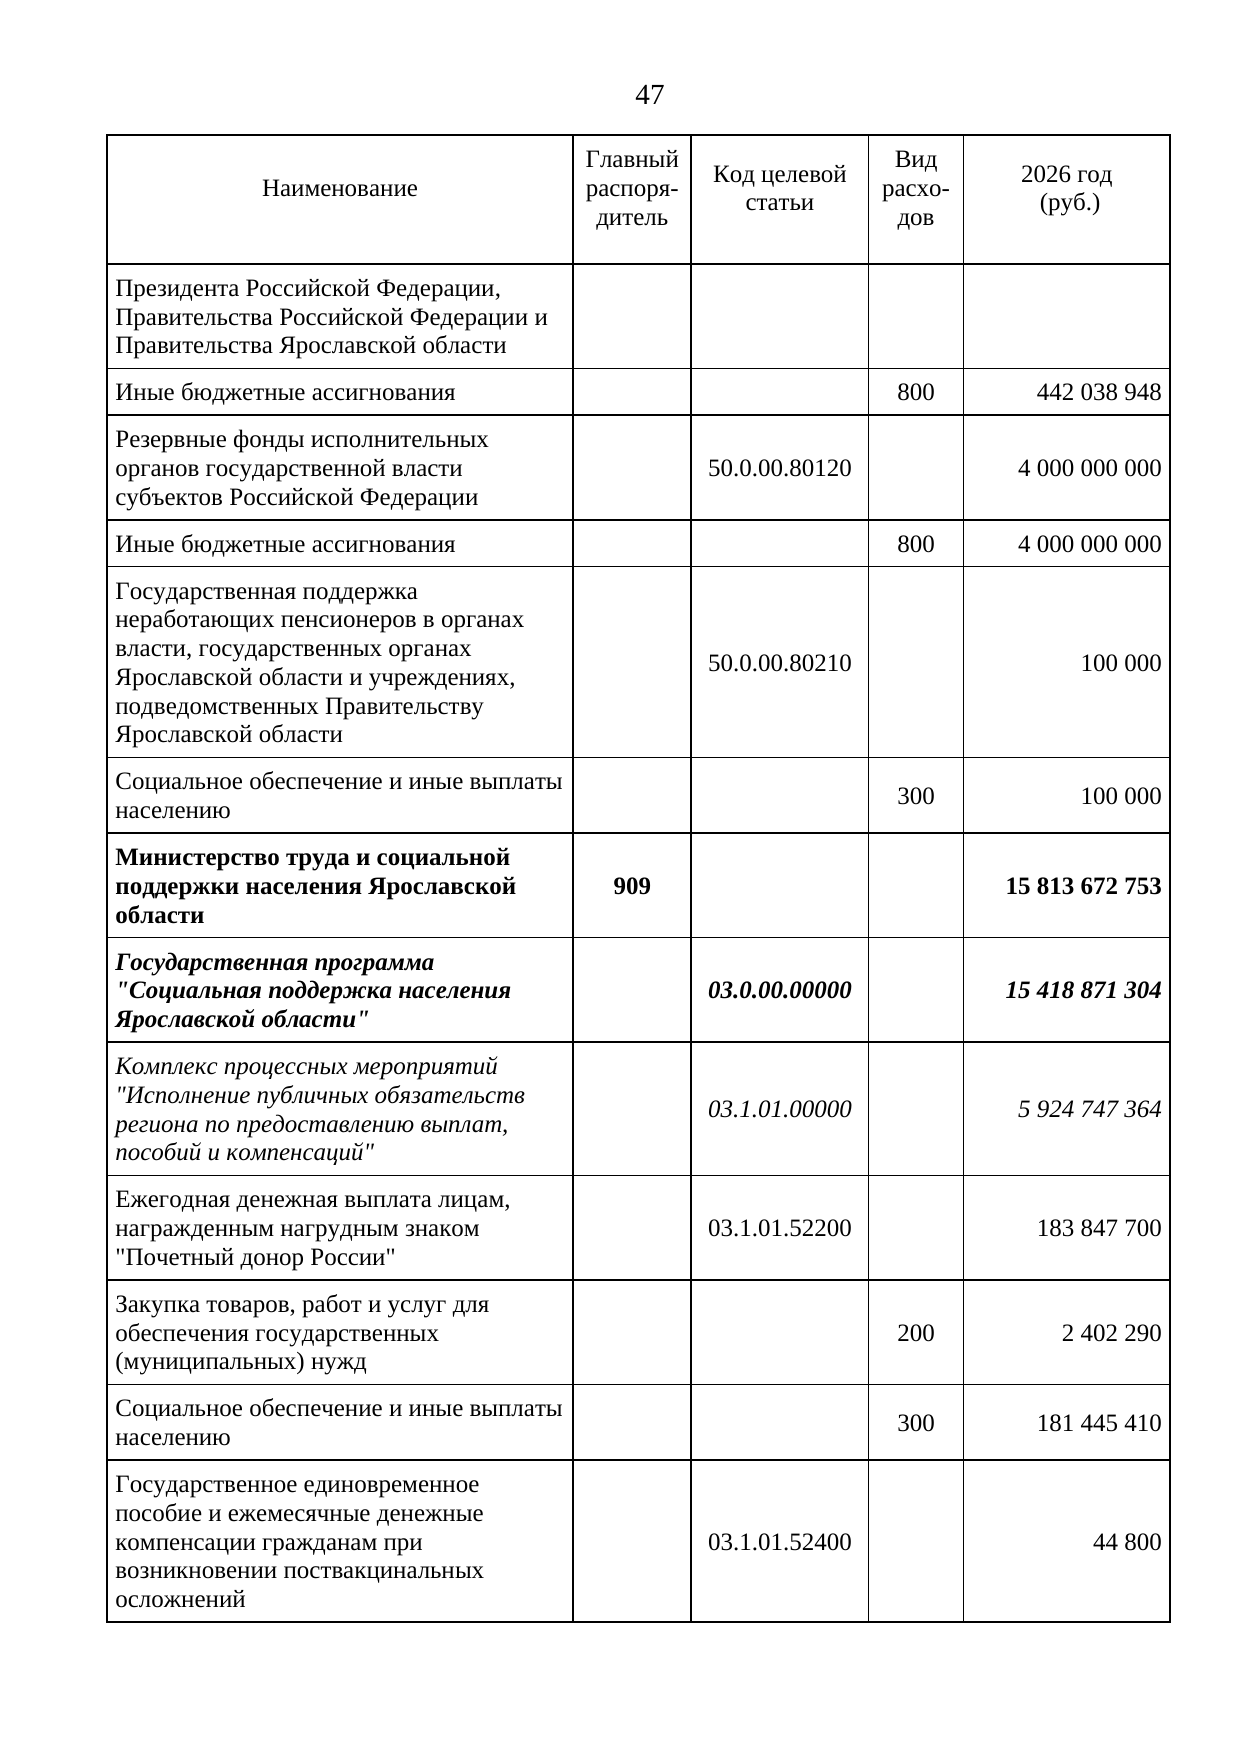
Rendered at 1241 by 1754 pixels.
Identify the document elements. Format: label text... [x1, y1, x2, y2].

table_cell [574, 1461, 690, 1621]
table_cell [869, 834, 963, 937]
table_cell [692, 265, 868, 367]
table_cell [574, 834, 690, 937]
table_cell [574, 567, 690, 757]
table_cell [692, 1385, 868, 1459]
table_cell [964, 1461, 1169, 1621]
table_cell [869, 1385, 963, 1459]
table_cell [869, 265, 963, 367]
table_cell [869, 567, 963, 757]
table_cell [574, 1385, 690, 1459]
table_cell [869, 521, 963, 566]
table_header Главный распоря-дитель [574, 136, 690, 263]
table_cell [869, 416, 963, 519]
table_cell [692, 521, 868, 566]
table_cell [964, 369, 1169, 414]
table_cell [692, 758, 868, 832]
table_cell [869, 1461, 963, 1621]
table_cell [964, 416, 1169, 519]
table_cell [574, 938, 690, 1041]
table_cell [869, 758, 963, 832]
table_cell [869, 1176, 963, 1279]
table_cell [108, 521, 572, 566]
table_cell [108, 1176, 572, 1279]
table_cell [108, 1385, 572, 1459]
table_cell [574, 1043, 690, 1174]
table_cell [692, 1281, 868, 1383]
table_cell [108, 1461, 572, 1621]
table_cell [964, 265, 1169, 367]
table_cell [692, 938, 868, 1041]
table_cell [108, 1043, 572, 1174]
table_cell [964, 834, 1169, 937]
table_header Код целевой статьи [692, 136, 868, 263]
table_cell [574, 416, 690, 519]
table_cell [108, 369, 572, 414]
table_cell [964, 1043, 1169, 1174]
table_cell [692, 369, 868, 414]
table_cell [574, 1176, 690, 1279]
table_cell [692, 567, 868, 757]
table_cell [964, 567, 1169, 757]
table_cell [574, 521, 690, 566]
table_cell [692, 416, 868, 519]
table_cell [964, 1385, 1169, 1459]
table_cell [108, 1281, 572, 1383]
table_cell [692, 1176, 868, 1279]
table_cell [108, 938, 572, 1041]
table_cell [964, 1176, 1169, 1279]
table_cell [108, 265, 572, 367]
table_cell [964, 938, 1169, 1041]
table_header Наименование [108, 136, 572, 263]
table_header Вид расхо- дов [869, 136, 963, 263]
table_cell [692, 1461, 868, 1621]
table_header 2026 год (руб.) [964, 136, 1169, 263]
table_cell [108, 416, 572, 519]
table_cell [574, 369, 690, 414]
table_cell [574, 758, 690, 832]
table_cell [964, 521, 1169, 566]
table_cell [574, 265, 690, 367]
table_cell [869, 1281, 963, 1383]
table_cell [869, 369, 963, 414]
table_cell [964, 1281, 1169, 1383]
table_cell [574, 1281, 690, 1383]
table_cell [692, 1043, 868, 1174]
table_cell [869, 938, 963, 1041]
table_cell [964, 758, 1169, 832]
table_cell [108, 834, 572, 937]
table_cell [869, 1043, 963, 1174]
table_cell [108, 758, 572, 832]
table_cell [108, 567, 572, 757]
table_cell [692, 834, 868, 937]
